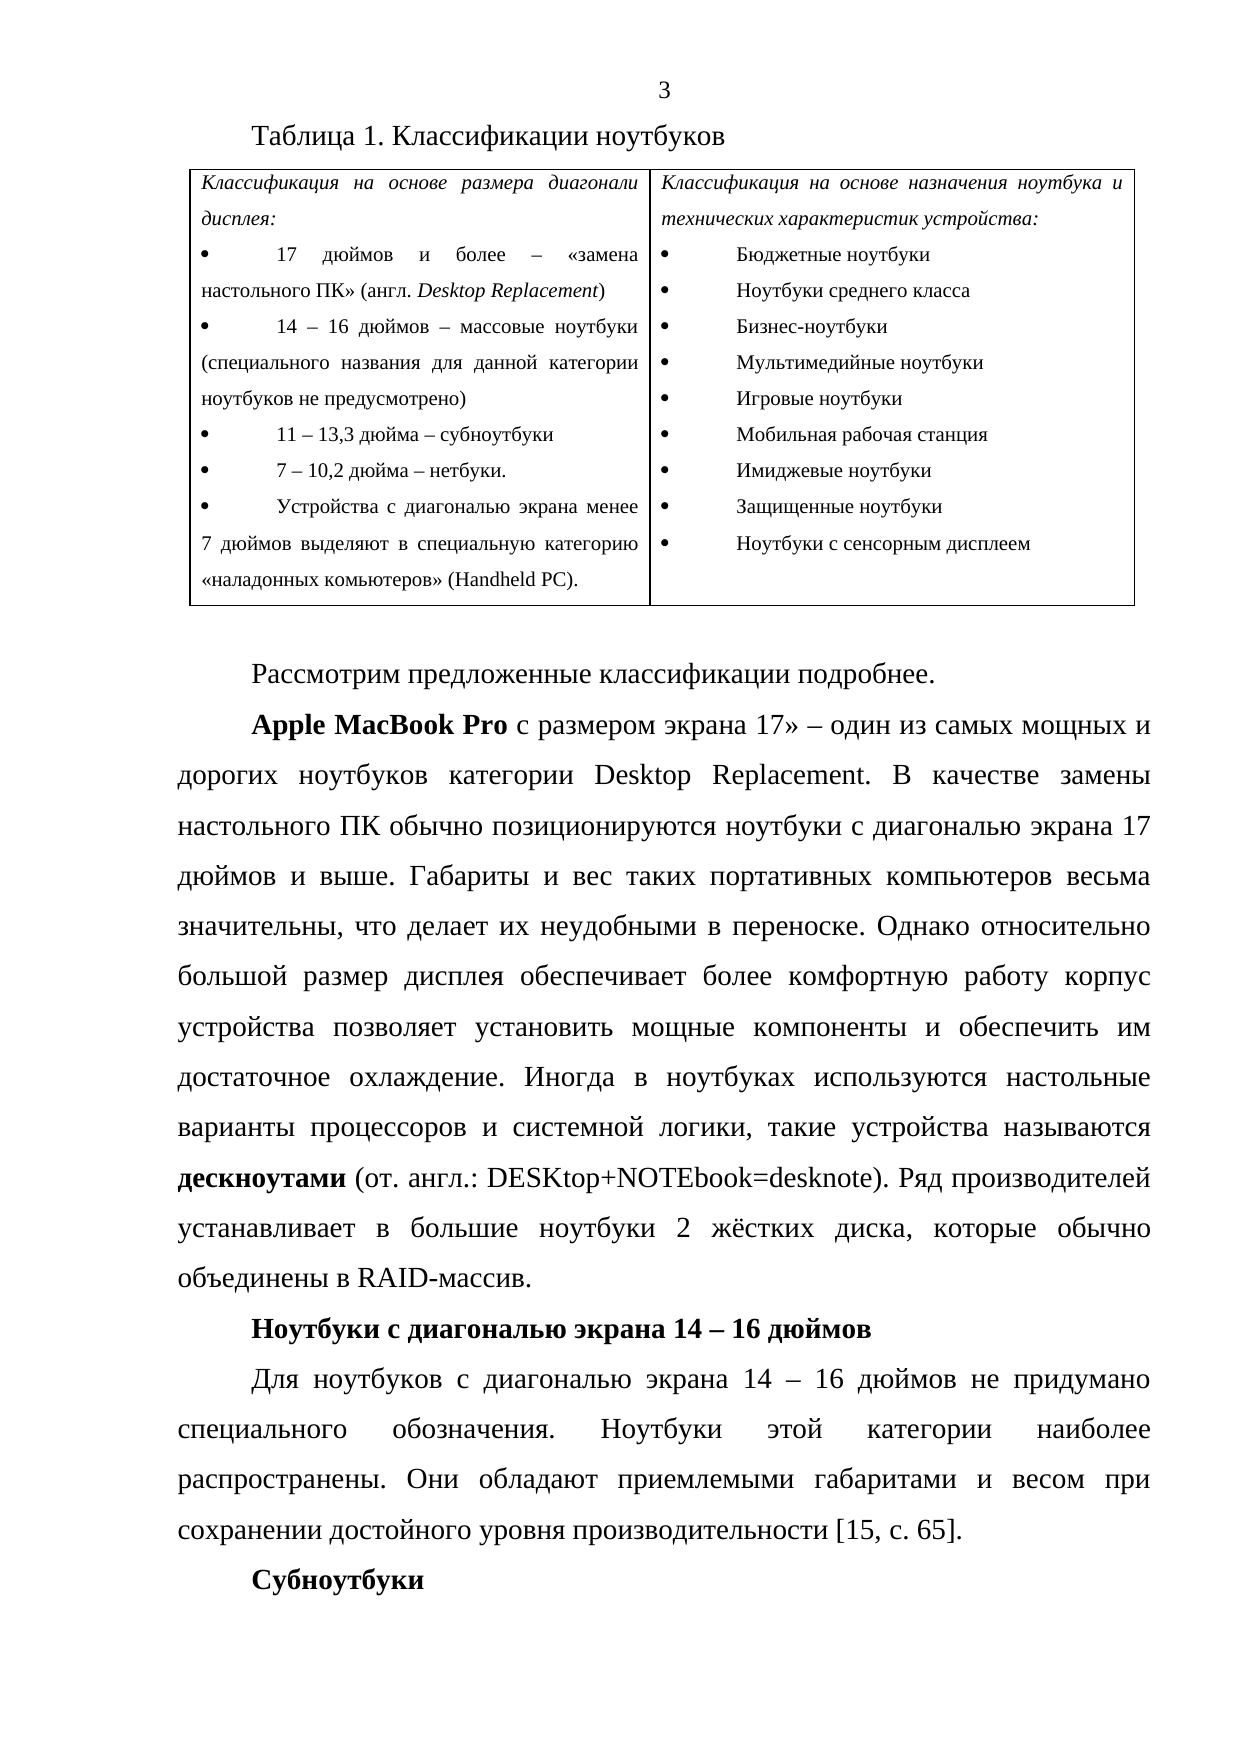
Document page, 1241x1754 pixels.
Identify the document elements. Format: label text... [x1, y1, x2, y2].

text Рассмотрим предложенные классификации подробнее. [177, 657, 1152, 690]
subtitle Ноутбуки с диагональю экрана 14 – 16 дюймов [177, 1311, 1152, 1344]
table_header Классификация на основе размера диагонали дисплея: и более – «замена настольного ПК» (англ. Desktop Replacement) 14 – 16 дюймов – массовые ноутбуки (специального названия для данной категории ноутбуков не предусмотрено) 11 – 13,3 дюйма – субноутбуки 7 – 10,2 дюйма – нетбуки. Устройства с диагональю экрана менее выделяют в специальную категорию «наладонных комьютеров» (Handheld PC). [191, 170, 649, 605]
text Для ноутбуков с диагональю экрана 14 – 16 дюймов не придумано специального обозначения. Ноутбуки этой категории наиболее распространены. Они обладают приемлемыми габаритами и весом при сохранении достойного уровня производительности [15, c. 65]. [177, 1361, 1152, 1546]
text Субноутбуки [177, 1562, 1152, 1596]
table_header Классификация на основе назначения ноутбука и технических характеристик устройства: Бюджетные ноутбуки Ноутбуки среднего класса Бизнес-ноутбуки Мультимедийные ноутбуки Игровые ноутбуки Мобильная рабочая станция Имиджевые ноутбуки Защищенные ноутбуки Ноутбуки с сенсорным дисплеем [651, 170, 1134, 605]
text Apple MacBook Pro с размером экрана 17» – один из самых мощных и дорогих ноутбуков категории Desktop Replacement. В качестве замены настольного ПК обычно позиционируются ноутбуки с диагональю экрана и выше. Габариты и вес таких портативных компьютеров весьма значительны, что делает их неудобными в переноске. Однако относительно большой размер дисплея обеспечивает более комфортную работу корпус устройства позволяет установить мощные компоненты и обеспечить им достаточное охлаждение. Иногда в ноутбуках используются настольные варианты процессоров и системной логики, такие устройства называются дескноутами (от. англ.: DESKtop+NOTEbook=desknote). Ряд производителей устанавливает в большие ноутбуки 2 жёстких диска, которые обычно объединены в RAID-массив. [177, 707, 1152, 1294]
text Таблица 1. Классификации ноутбуков [177, 118, 1152, 152]
